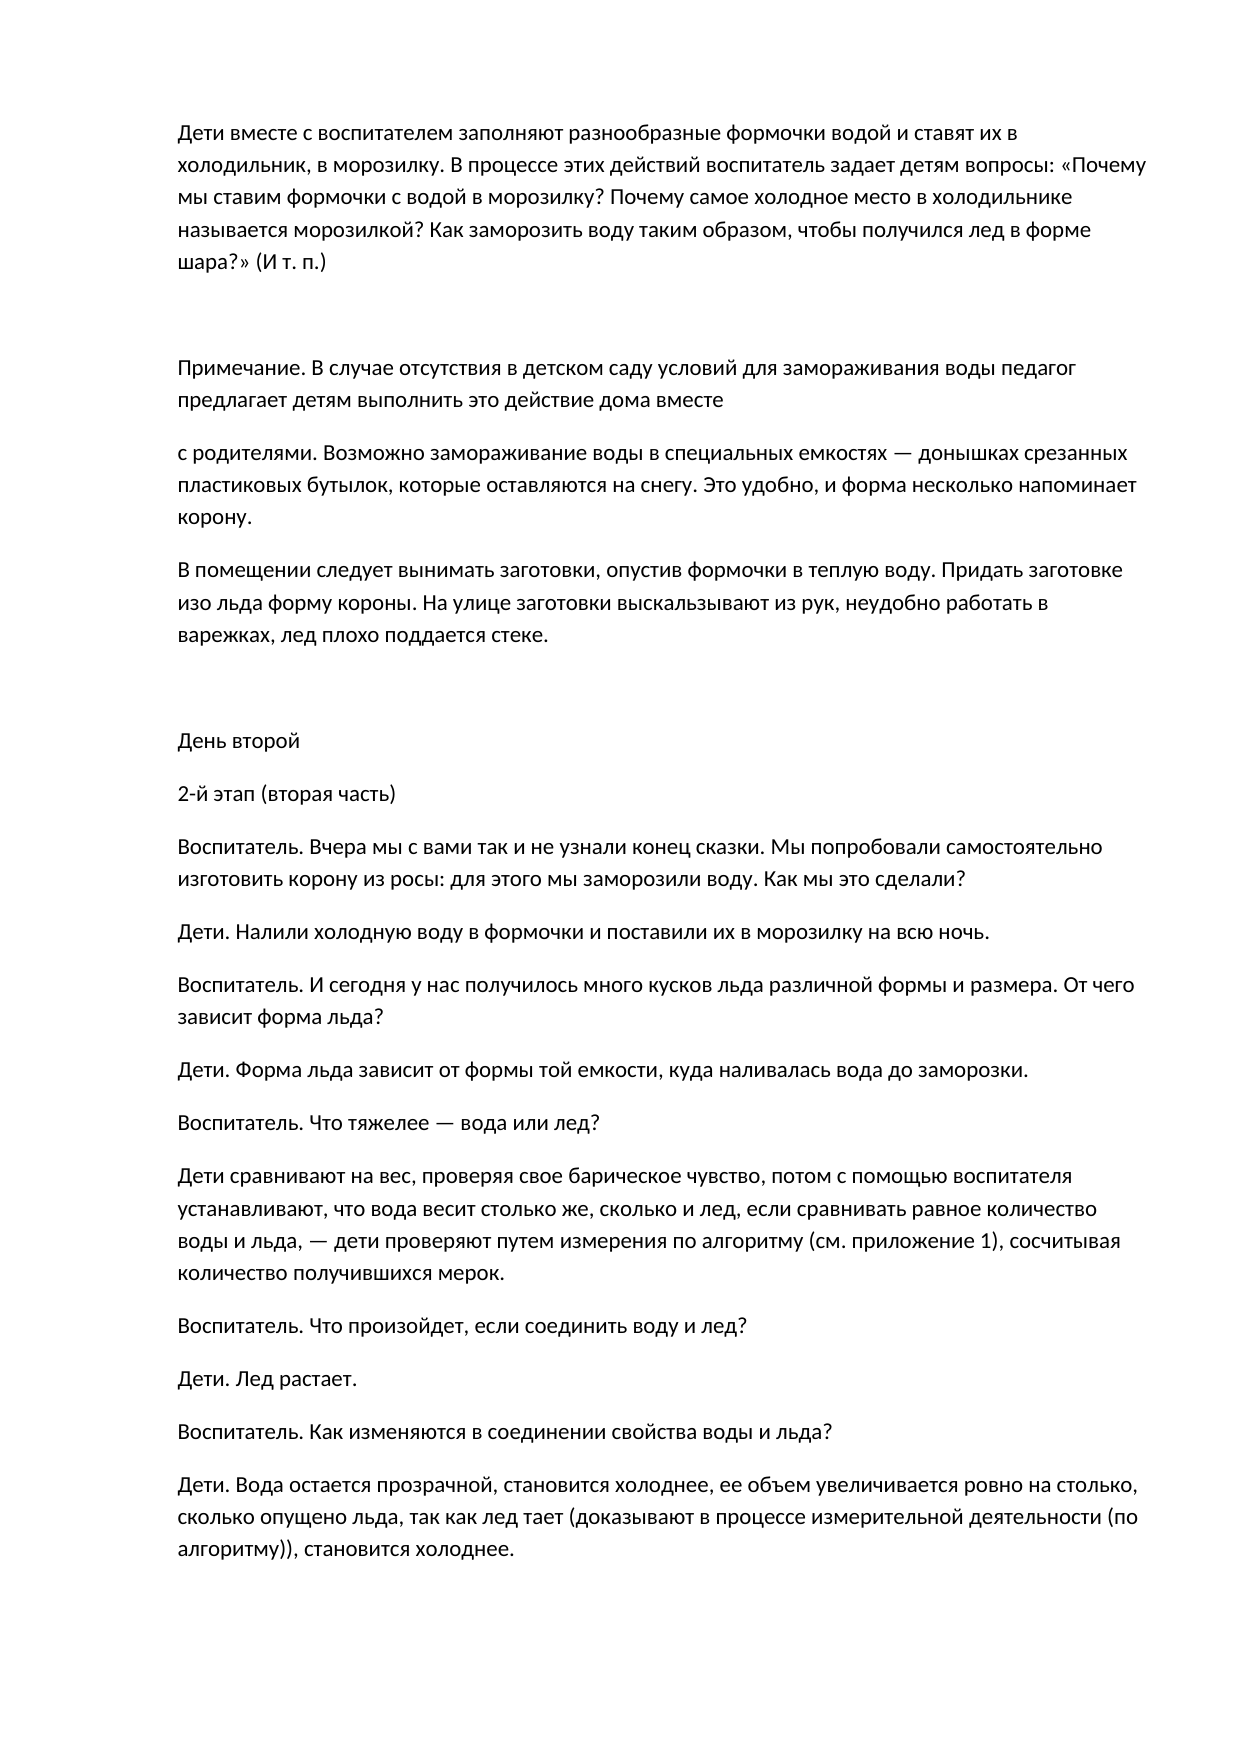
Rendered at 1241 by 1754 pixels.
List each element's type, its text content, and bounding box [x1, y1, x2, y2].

text Воспитатель. Что произойдет, если соединить воду и лед? [177, 1311, 1152, 1339]
text 2-й этап (вторая часть) [177, 779, 1152, 807]
text Дети. Вода остается прозрачной, становится холоднее, ее объем увеличивается ровно на столько, сколько опущено льда, так как лед тает (доказывают в процессе измерительной деятельности (по алгоритму)), становится холоднее. [177, 1470, 1152, 1562]
text Воспитатель. И сегодня у нас получилось много кусков льда различной формы и размера. От чего зависит форма льда? [177, 970, 1152, 1030]
text Дети сравнивают на вес, проверяя свое барическое чувство, потом с помощью воспитателя устанавливают, что вода весит столько же, сколько и лед, если сравнивать равное количество воды и льда, — дети проверяют путем измерения по алгоритму (см. приложение 1), сосчитывая количество получившихся мерок. [177, 1161, 1152, 1286]
text Воспитатель. Как изменяются в соединении свойства воды и льда? [177, 1417, 1152, 1445]
text Примечание. В случае отсутствия в детском саду условий для замораживания воды педагог предлагает детям выполнить это действие дома вместе [177, 353, 1152, 413]
text Дети. Налили холодную воду в формочки и поставили их в морозилку на всю ночь. [177, 917, 1152, 945]
text Воспитатель. Что тяжелее — вода или лед? [177, 1108, 1152, 1136]
text В помещении следует вынимать заготовки, опустив формочки в теплую воду. Придать заготовке изо льда форму короны. На улице заготовки выскальзывают из рук, неудобно работать в варежках, лед плохо поддается стеке. [177, 556, 1152, 648]
text Дети. Форма льда зависит от формы той емкости, куда наливалась вода до заморозки. [177, 1055, 1152, 1083]
text Дети. Лед растает. [177, 1364, 1152, 1392]
text Воспитатель. Вчера мы с вами так и не узнали конец сказки. Мы попробовали самостоятельно изготовить корону из росы: для этого мы заморозили воду. Как мы это сделали? [177, 832, 1152, 892]
text с родителями. Возможно замораживание воды в специальных емкостях — донышках срезанных пластиковых бутылок, которые оставляются на снегу. Это удобно, и форма несколько напоминает корону. [177, 438, 1152, 531]
text День второй [177, 726, 1152, 754]
text Дети вместе с воспитателем заполняют разнообразные формочки водой и ставят их в холодильник, в морозилку. В процессе этих действий воспитатель задает детям вопросы: «Почему мы ставим формочки с водой в морозилку? Почему самое холодное место в холодильнике называется морозилкой? Как заморозить воду таким образом, чтобы получился лед в форме шара?» (И т. п.) [177, 118, 1152, 275]
